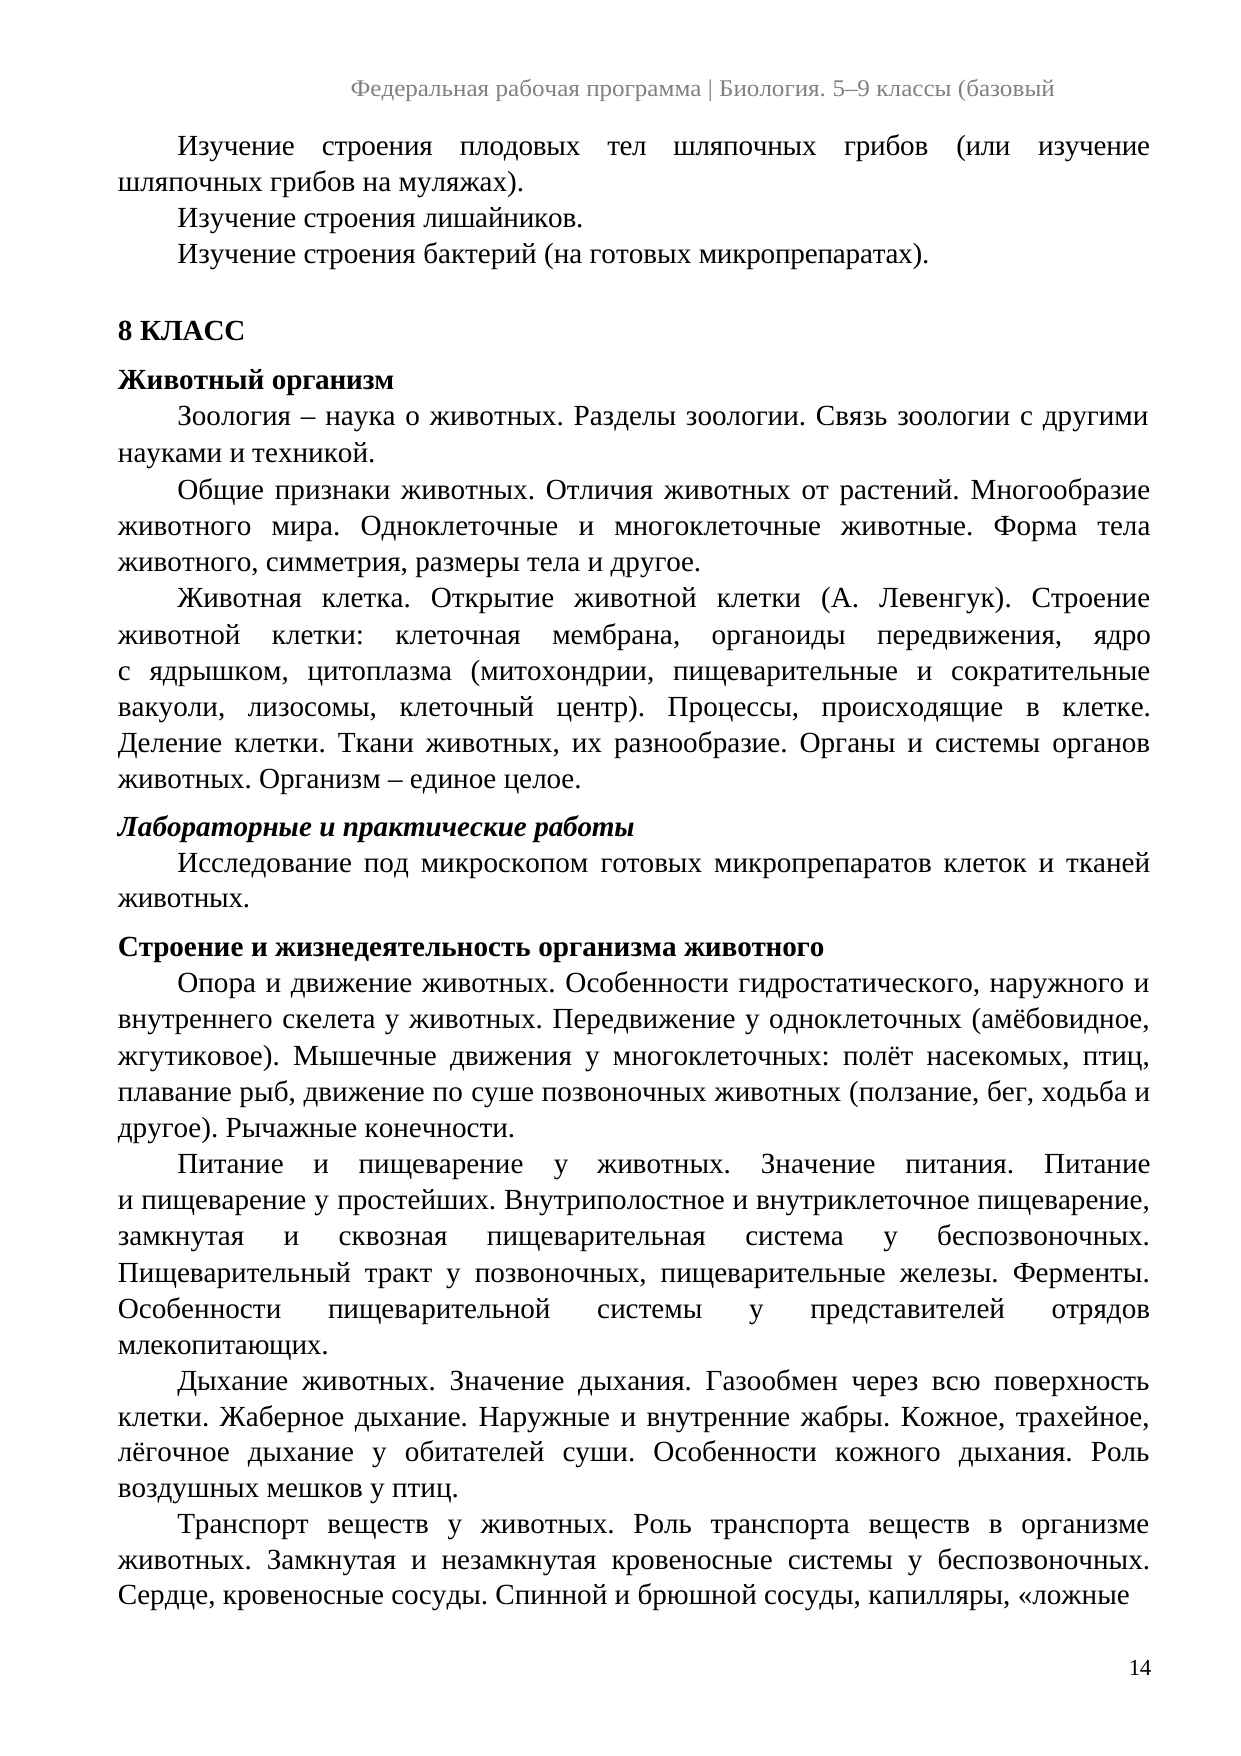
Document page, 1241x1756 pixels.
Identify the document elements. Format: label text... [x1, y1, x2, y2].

text Общие признаки животных. Отличия животных от растений. Многообразие животного мира. Одноклеточные и многоклеточные животные. Форма тела животного, симметрия, размеры тела и другое. [118, 472, 1151, 578]
text Изучение строения бактерий (на готовых микропрепаратах). [177, 236, 1165, 270]
text Питание и пищеварение у животных. Значение питания. Питание и пищеварение у простейших. Внутриполостное и внутриклеточное пищеварение, замкнутая и сквозная пищеварительная система у беспозвоночных. Пищеварительный тракт у позвоночных, пищеварительные железы. Ферменты. Особенности пищеварительной системы у представителей отрядов млекопитающих. [118, 1146, 1151, 1361]
text Зоология – наука о животных. Разделы зоологии. Связь зоологии с другими науками и техникой. [118, 398, 1150, 469]
text Дыхание животных. Значение дыхания. Газообмен через всю поверхность клетки. Жаберное дыхание. Наружные и внутренние жабры. Кожное, трахейное, лёгочное дыхание у обитателей суши. Особенности кожного дыхания. Роль воздушных мешков у птиц. [118, 1363, 1151, 1503]
text Опора и движение животных. Особенности гидростатического, наружного и внутреннего скелета у животных. Передвижение у одноклеточных (амёбовидное, жгутиковое). Мышечные движения у многоклеточных: полёт насекомых, птиц, плавание рыб, движение по суше позвоночных животных (ползание, бег, ходьба и другое). Рычажные конечности. [118, 966, 1151, 1144]
subtitle Животный организм [118, 362, 1165, 396]
text Исследование под микроскопом готовых микропрепаратов клеток и тканей животных. [118, 845, 1151, 914]
subtitle Строение и жизнедеятельность организма животного [118, 929, 1165, 962]
text Транспорт веществ у животных. Роль транспорта веществ в организме животных. Замкнутая и незамкнутая кровеносные системы у беспозвоночных. Сердце, кровеносные сосуды. Спинной и брюшной сосуды, капилляры, «ложные [118, 1506, 1151, 1611]
subtitle КЛАСС [118, 313, 1165, 346]
subtitle Лабораторные и практические работы [118, 809, 1165, 842]
text Изучение строения лишайников. [177, 200, 1165, 234]
text Животная клетка. Открытие животной клетки (А. Левенгук). Строение животной клетки: клеточная мембрана, органоиды передвижения, ядро с ядрышком, цитоплазма (митохондрии, пищеварительные и сократительные вакуоли, лизосомы, клеточный центр). Процессы, происходящие в клетке. Деление клетки. Ткани животных, их разнообразие. Органы и системы органов животных. Организм – единое целое. [118, 581, 1151, 795]
text Изучение строения плодовых тел шляпочных грибов (или изучение шляпочных грибов на муляжах). [118, 128, 1151, 197]
